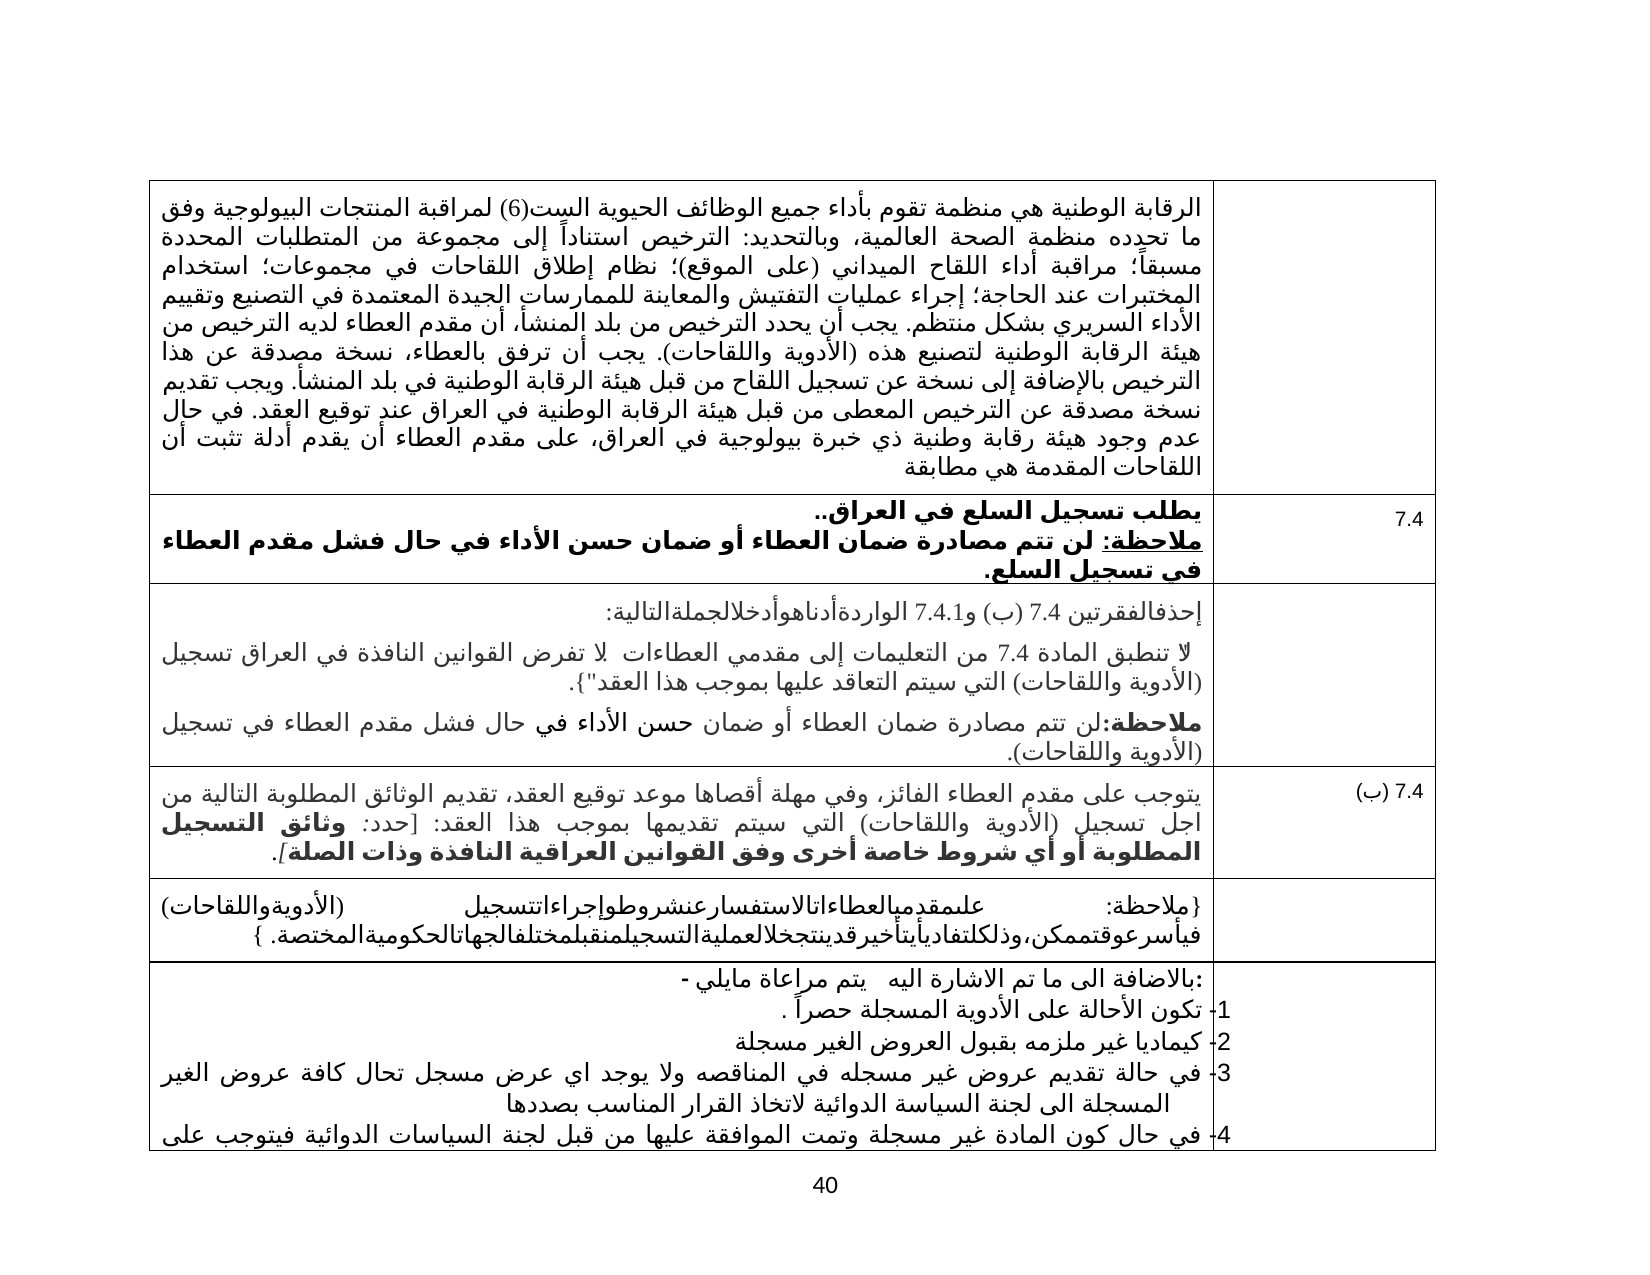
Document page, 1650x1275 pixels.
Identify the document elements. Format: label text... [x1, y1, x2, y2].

table_cell إحذفالفقرتين 7.4 (ب) و7.4.1 الواردةأدناهوأدخلالجملةالتالية: "لا تنطبق المادة 7.4 من التعليمات إلى مقدمي العطاءات. لا تفرض القوانين النافذة في العراق تسجيل (الأدوية واللقاحات) التي سيتم التعاقد عليها بموجب هذا العقد"}. ملاحظة:لن تتم مصادرة ضمان العطاء أو ضمان حسن الأداء في حال فشل مقدم العطاء في تسجيل (الأدوية واللقاحات). [150, 584, 1213, 766]
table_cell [150, 963, 1213, 1150]
table_cell {ملاحظة: علىمقدميالعطاءاتالاستفسارعنشروطوإجراءاتتسجيل (الأدويةواللقاحات) فيأسرعوقتممكن،وذلكلتفاديأيتأخيرقدينتجخلالعمليةالتسجيلمنقبلمختلفالجهاتالحكوميةالمختصة. } [150, 879, 1213, 961]
table_cell [1214, 879, 1435, 961]
table_cell يطلب تسجيل السلع في العراق.. ملاحظة: لن تتم مصادرة ضمان العطاء أو ضمان حسن الأداء في حال فشل مقدم العطاء في تسجيل السلع. [150, 495, 1213, 583]
table_cell [1214, 963, 1435, 1150]
table_cell يتوجب على مقدم العطاء الفائز، وفي مهلة أقصاها موعد توقيع العقد، تقديم الوثائق المطلوبة التالية من اجل تسجيل (الأدوية واللقاحات) التي سيتم تقديمها بموجب هذا العقد: [حدد: وثائق التسجيل المطلوبة أو أي شروط خاصة أخرى وفق القوانين العراقية النافذة وذات الصلة]. [150, 767, 1213, 878]
table_cell 7.4 [1214, 495, 1435, 583]
table_cell [1214, 584, 1435, 766]
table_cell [150, 181, 1213, 493]
table_cell 7.4 (ب) [1214, 767, 1435, 878]
table_cell [1214, 181, 1435, 493]
